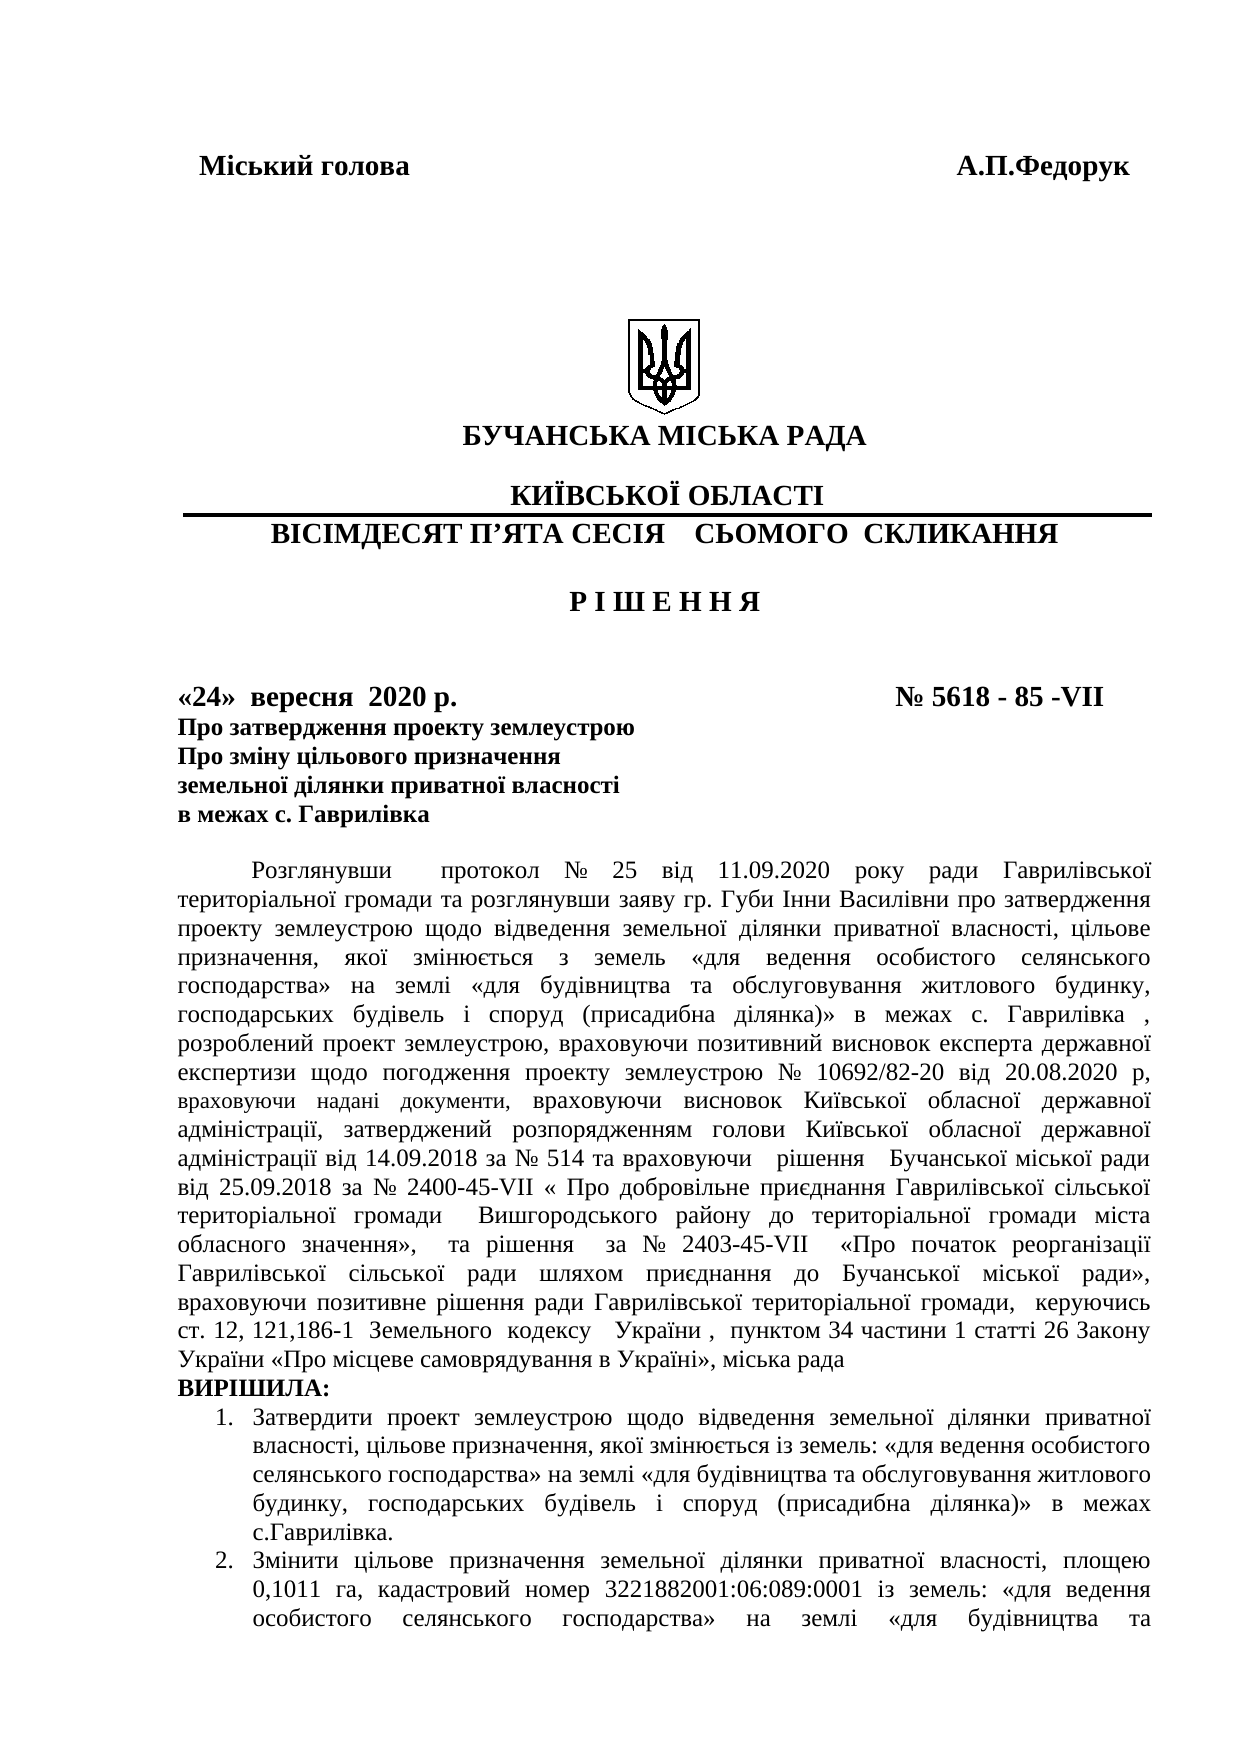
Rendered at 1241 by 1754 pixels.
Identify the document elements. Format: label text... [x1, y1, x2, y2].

text земельної ділянки приватної власності [177, 770, 1152, 799]
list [215, 1546, 1152, 1632]
text КИЇВСЬКОЇ ОБЛАСТІ [183, 478, 1152, 513]
text Р І Ш Е Н Н Я [177, 584, 1152, 617]
list Затвердити проект землеустрою щодо відведення земельної ділянки приватної власності, цільове призначення, якої змінюється із земель: «для ведення особистого селянського господарства» на землі «для будівництва та обслуговування житлового будинку, господарських будівель і споруд (присадибна ділянка)» в межах с.Гаврилівка. [215, 1402, 1152, 1546]
text Про зміну цільового призначення [177, 741, 1152, 770]
text ВИРІШИЛА: [177, 1373, 1152, 1402]
text Про затвердження проекту землеустрою [177, 712, 1152, 741]
text «24» вересня 2020 р. № 5618 - 85 -VІІ [177, 679, 1152, 712]
text ВІСІМДЕСЯТ П’ЯТА СЕСІЯ СЬОМОГО СКЛИКАННЯ [177, 517, 1152, 550]
text Міський голова А.П.Федорук [177, 148, 1152, 182]
text БУЧАНСЬКА МІСЬКА РАДА [177, 418, 1152, 452]
text в межах с. Гаврилівка [177, 799, 1152, 827]
text Розглянувши протокол № 25 від 11.09.2020 року ради Гаврилівської територіальної громади та розглянувши заяву гр. Губи Інни Василівни про затвердження проекту землеустрою щодо відведення земельної ділянки приватної власності, цільове призначення, якої змінюється з земель «для ведення особистого селянського господарства» на землі «для будівництва та обслуговування житлового будинку, господарських будівель і споруд (присадибна ділянка)» в межах с. Гаврилівка , розроблений проект землеустрою, враховуючи позитивний висновок експерта державної експертизи щодо погодження проекту землеустрою № 10692/82-20 від 20.08.2020 р, враховуючи надані документи, враховуючи висновок Київської обласної державної адміністрації, затверджений розпорядженням голови Київської обласної державної адміністрації від 14.09.2018 за № 514 та враховуючи рішення Бучанської міської ради від 25.09.2018 за № 2400-45-VІІ « Про добровільне приєднання Гаврилівської сільської територіальної громади Вишгородського району до територіальної громади міста обласного значення», та рішення за № 2403-45-VІІ «Про початок реорганізації Гаврилівської сільської ради шляхом приєднання до Бучанської міської ради», враховуючи позитивне рішення ради Гаврилівської територіальної громади, керуючись ст. 12, 121,186-1 Земельного кодексу України , пунктом 34 частини 1 статті 26 Закону України «Про місцеве самоврядування в Україні», міська рада [177, 856, 1152, 1373]
